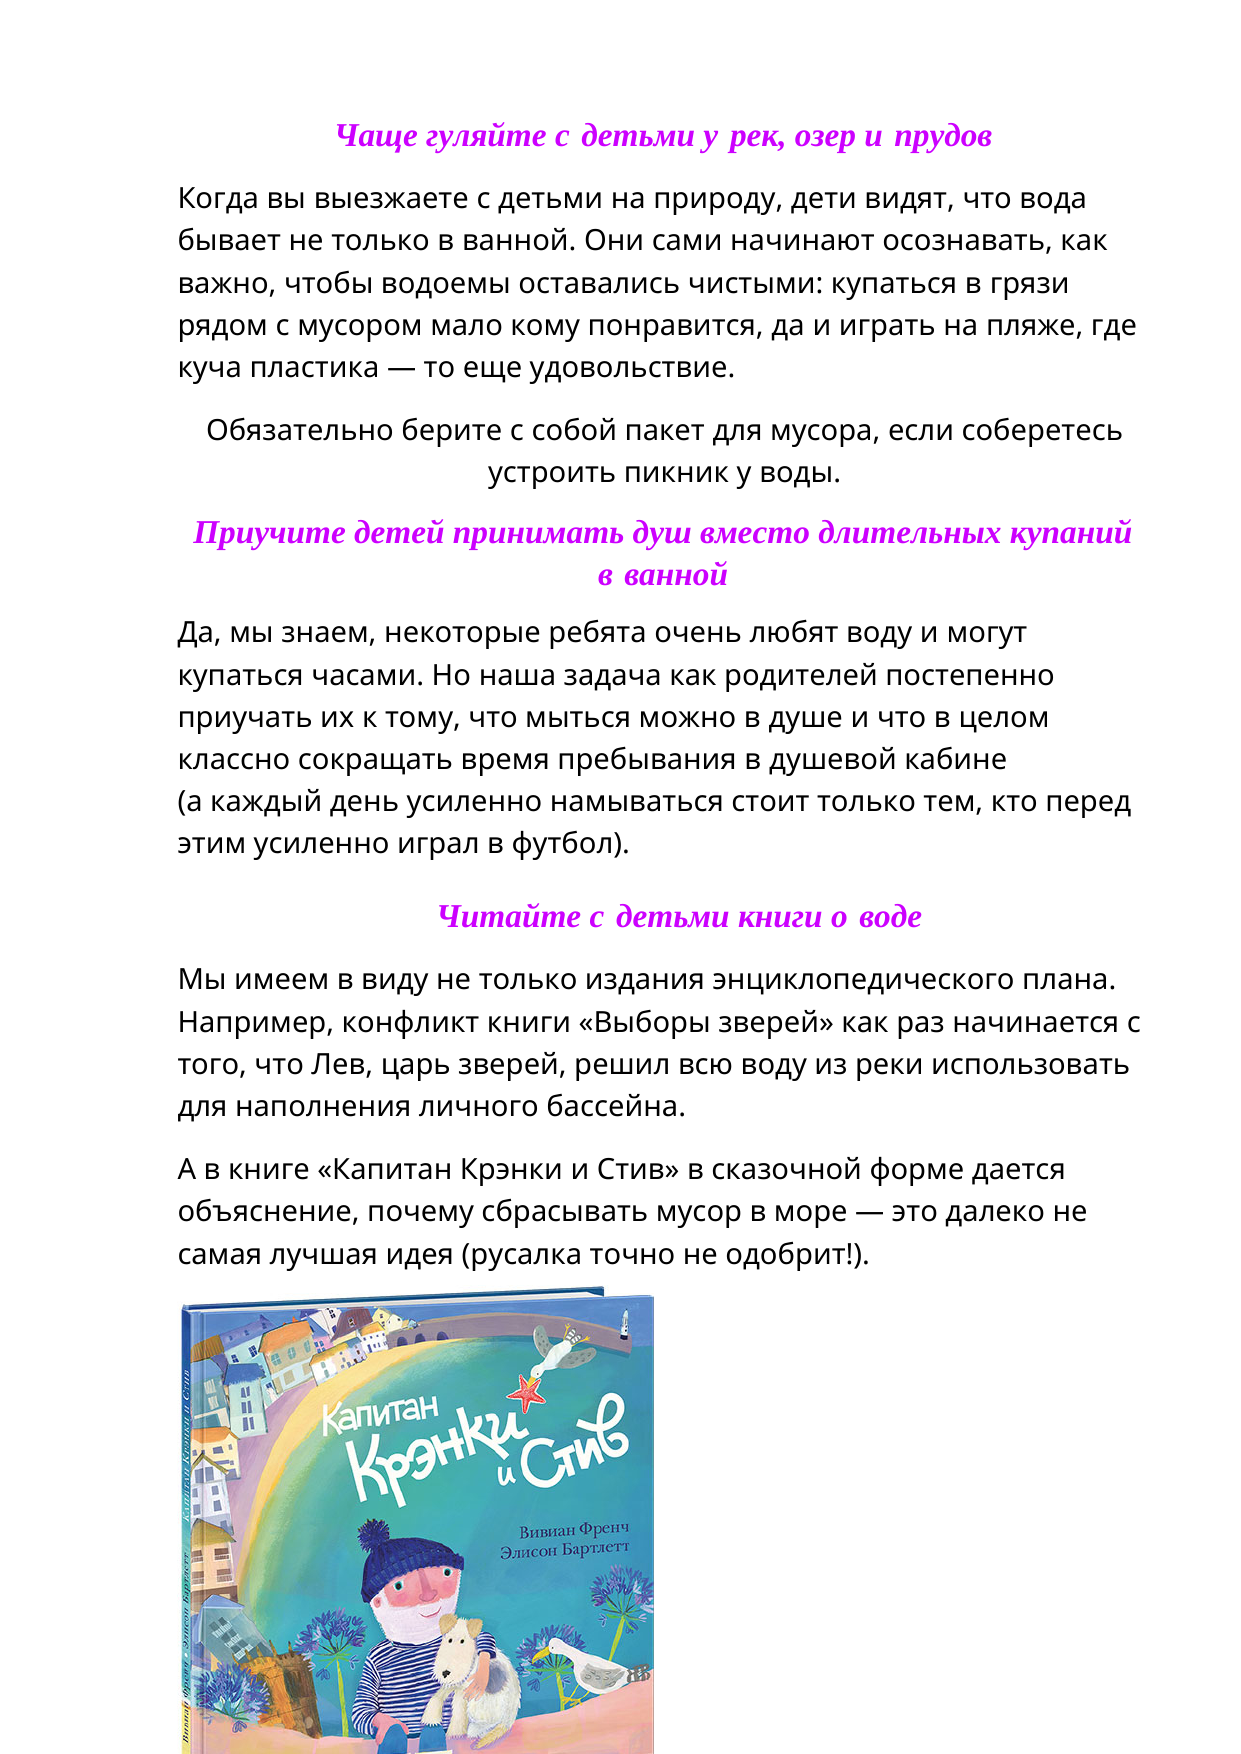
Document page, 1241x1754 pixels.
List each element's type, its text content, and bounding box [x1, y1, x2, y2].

text Когда вы выезжаете с детьми на природу, дети видят, что вода бывает не только в ванной. Они сами начинают осознавать, как важно, чтобы водоемы оставались чистыми: купаться в грязи рядом с мусором мало кому понравится, да и играть на пляже, где куча пластика — то еще удовольствие. [177, 175, 1152, 386]
text Чаще гуляйте с детьми у рек, озер и прудов [177, 102, 1152, 154]
text Читайте с детьми книги о воде [177, 883, 1152, 935]
picture [177, 1285, 655, 1754]
text Приучите детей принимать душ вместо длительных купаний в ванной [177, 508, 1152, 592]
text Обязательно берите с собой пакет для мусора, если соберетесь устроить пикник у воды. [177, 407, 1152, 491]
text Мы имеем в виду не только издания энциклопедического плана. Например, конфликт книги «Выборы зверей» как раз начинается с того, что Лев, царь зверей, решил всю воду из реки использовать для наполнения личного бассейна. [177, 956, 1152, 1125]
text Да, мы знаем, некоторые ребята очень любят воду и могут купаться часами. Но наша задача как родителей постепенно приучать их к тому, что мыться можно в душе и что в целом классно сокращать время пребывания в душевой кабине (а каждый день усиленно намываться стоит только тем, кто перед этим усиленно играл в футбол). [177, 609, 1152, 862]
text А в книге «Капитан Крэнки и Стив» в сказочной форме дается объяснение, почему сбрасывать мусор в море — это далеко не самая лучшая идея (русалка точно не одобрит!). [177, 1146, 1152, 1273]
